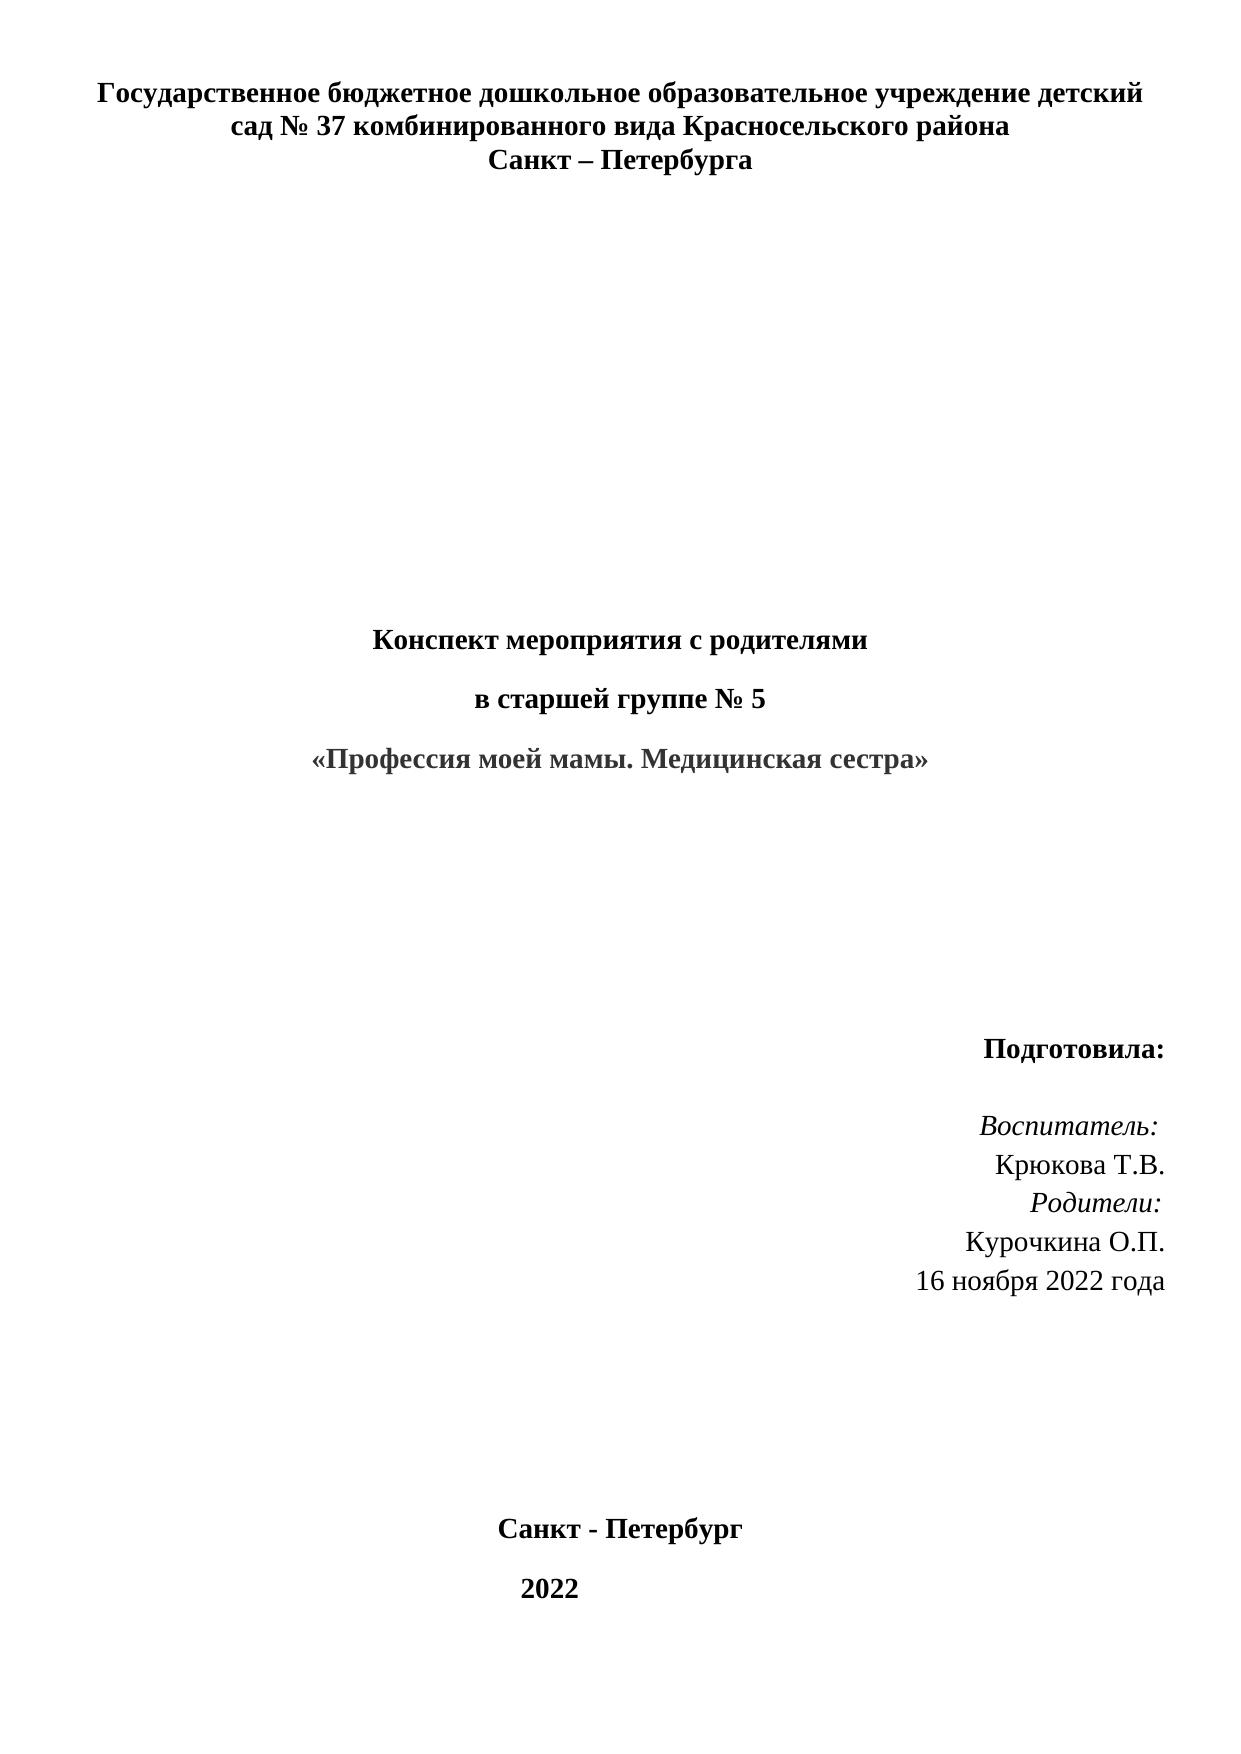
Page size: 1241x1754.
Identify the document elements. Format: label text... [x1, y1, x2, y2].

text «Профессия моей мамы. Медицинская сестра» [75, 741, 1165, 774]
text Крюкова Т.В. [75, 1147, 1165, 1181]
text Конспект мероприятия с родителями [75, 622, 1165, 656]
text Подготовила: [75, 1031, 1165, 1065]
text Санкт – Петербурга [75, 142, 1165, 176]
text Санкт - Петербург [75, 1511, 1165, 1545]
text Курочкина О.П. [75, 1224, 1165, 1258]
text Государственное бюджетное дошкольное образовательное учреждение детский сад № 37 комбинированного вида Красносельского района [75, 75, 1165, 142]
text Родители: [75, 1186, 1165, 1219]
text в старшей группе № 5 [75, 681, 1165, 715]
text Воспитатель: [75, 1108, 1165, 1142]
text 16 ноября 2022 года [75, 1263, 1165, 1296]
text 2022 [75, 1571, 1165, 1604]
